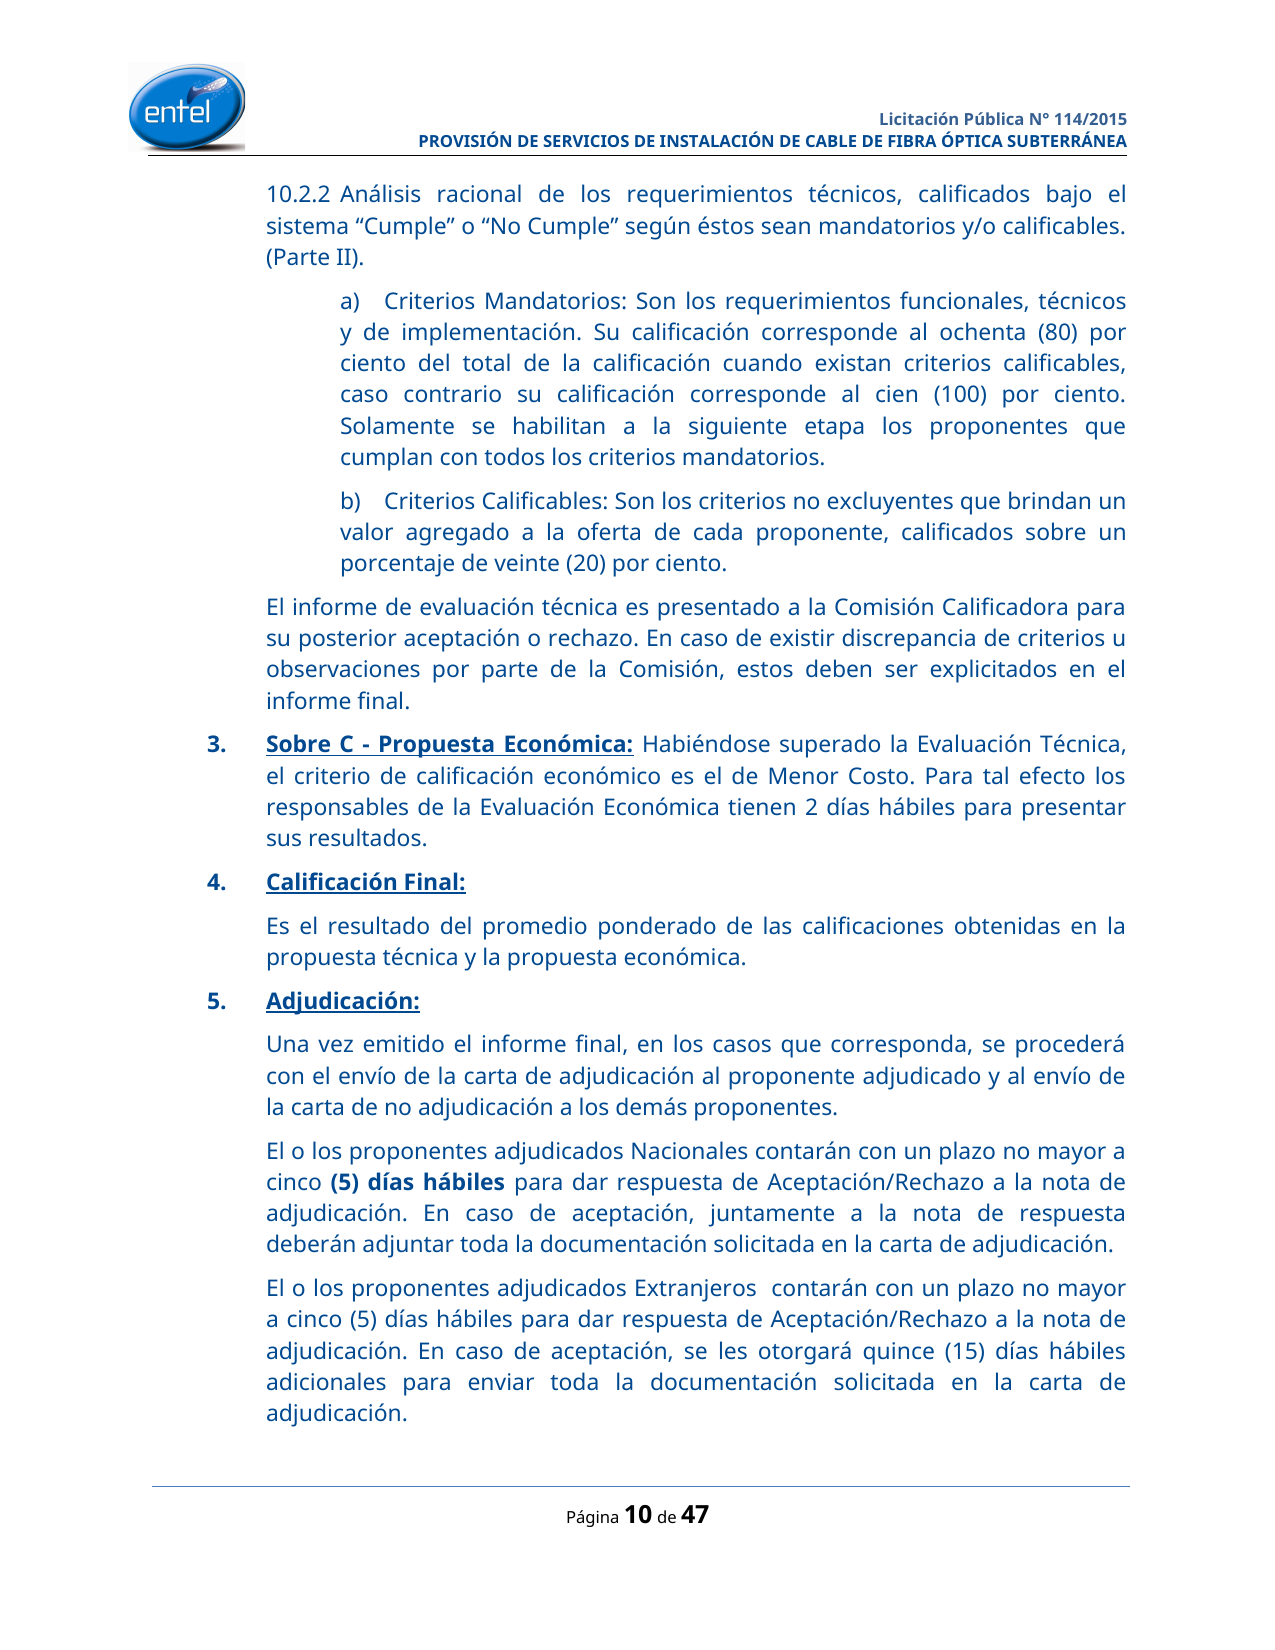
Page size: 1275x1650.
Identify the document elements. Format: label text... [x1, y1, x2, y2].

list Adjudicación: [207, 985, 1127, 1016]
list Sobre C - Propuesta Económica: Habiéndose superado la Evaluación Técnica, el criterio de calificación económico es el de Menor Costo. Para tal efecto los responsables de la Evaluación Económica tienen 2 días hábiles para presentar sus resultados. [207, 728, 1127, 853]
list Criterios Calificables: Son los criterios no excluyentes que brindan un valor agregado a la oferta de cada proponente, calificados sobre un porcentaje de veinte (20) por ciento. [340, 485, 1127, 578]
list Calificación Final: [207, 866, 1127, 897]
text El o los proponentes adjudicados Nacionales contarán con un plazo no mayor a cinco (5) días hábiles para dar respuesta de Aceptación/Rechazo a la nota de adjudicación. En caso de aceptación, juntamente a la nota de respuesta deberán adjuntar toda la documentación solicitada en la carta de adjudicación. [266, 1135, 1127, 1260]
list Análisis racional de los requerimientos técnicos, calificados bajo el sistema “Cumple” o “No Cumple” según éstos sean mandatorios y/o calificables. (Parte II). [266, 178, 1127, 272]
text El o los proponentes adjudicados Extranjeros contarán con un plazo no mayor a cinco (5) días hábiles para dar respuesta de Aceptación/Rechazo a la nota de adjudicación. En caso de aceptación, se les otorgará quince (15) días hábiles adicionales para enviar toda la documentación solicitada en la carta de adjudicación. [266, 1272, 1127, 1428]
text El informe de evaluación técnica es presentado a la Comisión Calificadora para su posterior aceptación o rechazo. En caso de existir discrepancia de criterios u observaciones por parte de la Comisión, estos deben ser explicitados en el informe final. [266, 591, 1127, 716]
text Una vez emitido el informe final, en los casos que corresponda, se procederá con el envío de la carta de adjudicación al proponente adjudicado y al envío de la carta de no adjudicación a los demás proponentes. [266, 1028, 1127, 1122]
picture [128, 62, 246, 152]
text Es el resultado del promedio ponderado de las calificaciones obtenidas en la propuesta técnica y la propuesta económica. [266, 910, 1127, 972]
list Criterios Mandatorios: Son los requerimientos funcionales, técnicos y de implementación. Su calificación corresponde al ochenta (80) por ciento del total de la calificación cuando existan criterios calificables, caso contrario su calificación corresponde al cien (100) por ciento. Solamente se habilitan a la siguiente etapa los proponentes que cumplan con todos los criterios mandatorios. [340, 285, 1127, 472]
